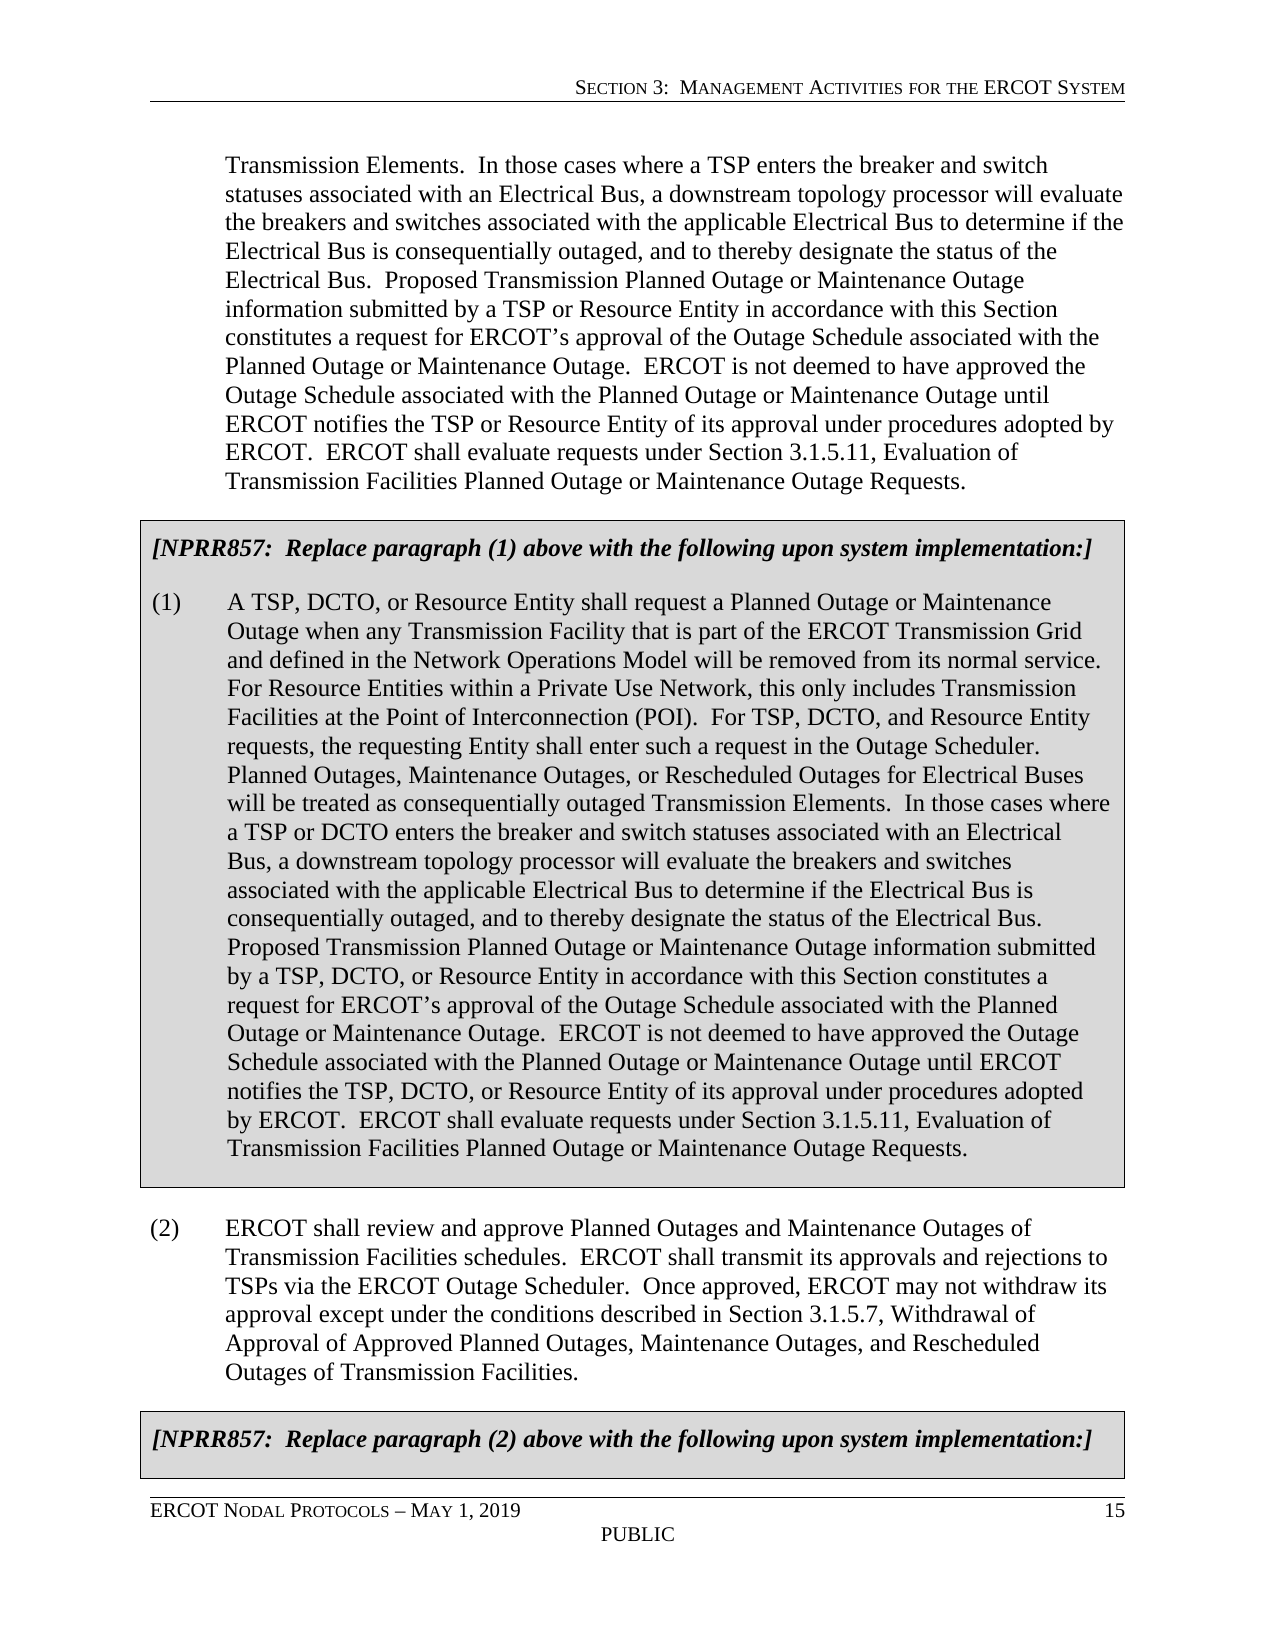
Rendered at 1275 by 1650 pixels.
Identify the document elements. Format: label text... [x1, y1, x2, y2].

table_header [141, 1412, 1124, 1478]
table_header [NPRR857: Replace paragraph (1) above with the following upon system implementation:] (1) A TSP, DCTO, or Resource Entity shall request a Planned Outage or Maintenance Outage when any Transmission Facility that is part of the ERCOT Transmission Grid and defined in the Network Operations Model will be removed from its normal service. For Resource Entities within a Private Use Network, this only includes Transmission Facilities at the Point of Interconnection (POI). For TSP, DCTO, and Resource Entity requests, the requesting Entity shall enter such a request in the Outage Scheduler. Planned Outages, Maintenance Outages, or Rescheduled Outages for Electrical Buses will be treated as consequentially outaged Transmission Elements. In those cases where a TSP or DCTO enters the breaker and switch statuses associated with an Electrical Bus, a downstream topology processor will evaluate the breakers and switches associated with the applicable Electrical Bus to determine if the Electrical Bus is consequentially outaged, and to thereby designate the status of the Electrical Bus. Proposed Transmission Planned Outage or Maintenance Outage information submitted by a TSP, DCTO, or Resource Entity in accordance with this Section constitutes a request for ERCOT’s approval of the Outage Schedule associated with the Planned Outage or Maintenance Outage. ERCOT is not deemed to have approved the Outage Schedule associated with the Planned Outage or Maintenance Outage until ERCOT notifies the TSP, DCTO, or Resource Entity of its approval under procedures adopted by ERCOT. ERCOT shall evaluate requests under Section 3.1.5.11, Evaluation of Transmission Facilities Planned Outage or Maintenance Outage Requests. [141, 521, 1124, 1187]
text (2) ERCOT shall review and approve Planned Outages and Maintenance Outages of Transmission Facilities schedules. ERCOT shall transmit its approvals and rejections to TSPs via the ERCOT Outage Scheduler. Once approved, ERCOT may not withdraw its approval except under the conditions described in Section 3.1.5.7, Withdrawal of Approval of Approved Planned Outages, Maintenance Outages, and Rescheduled Outages of Transmission Facilities. [150, 1213, 1125, 1386]
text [150, 150, 1125, 495]
